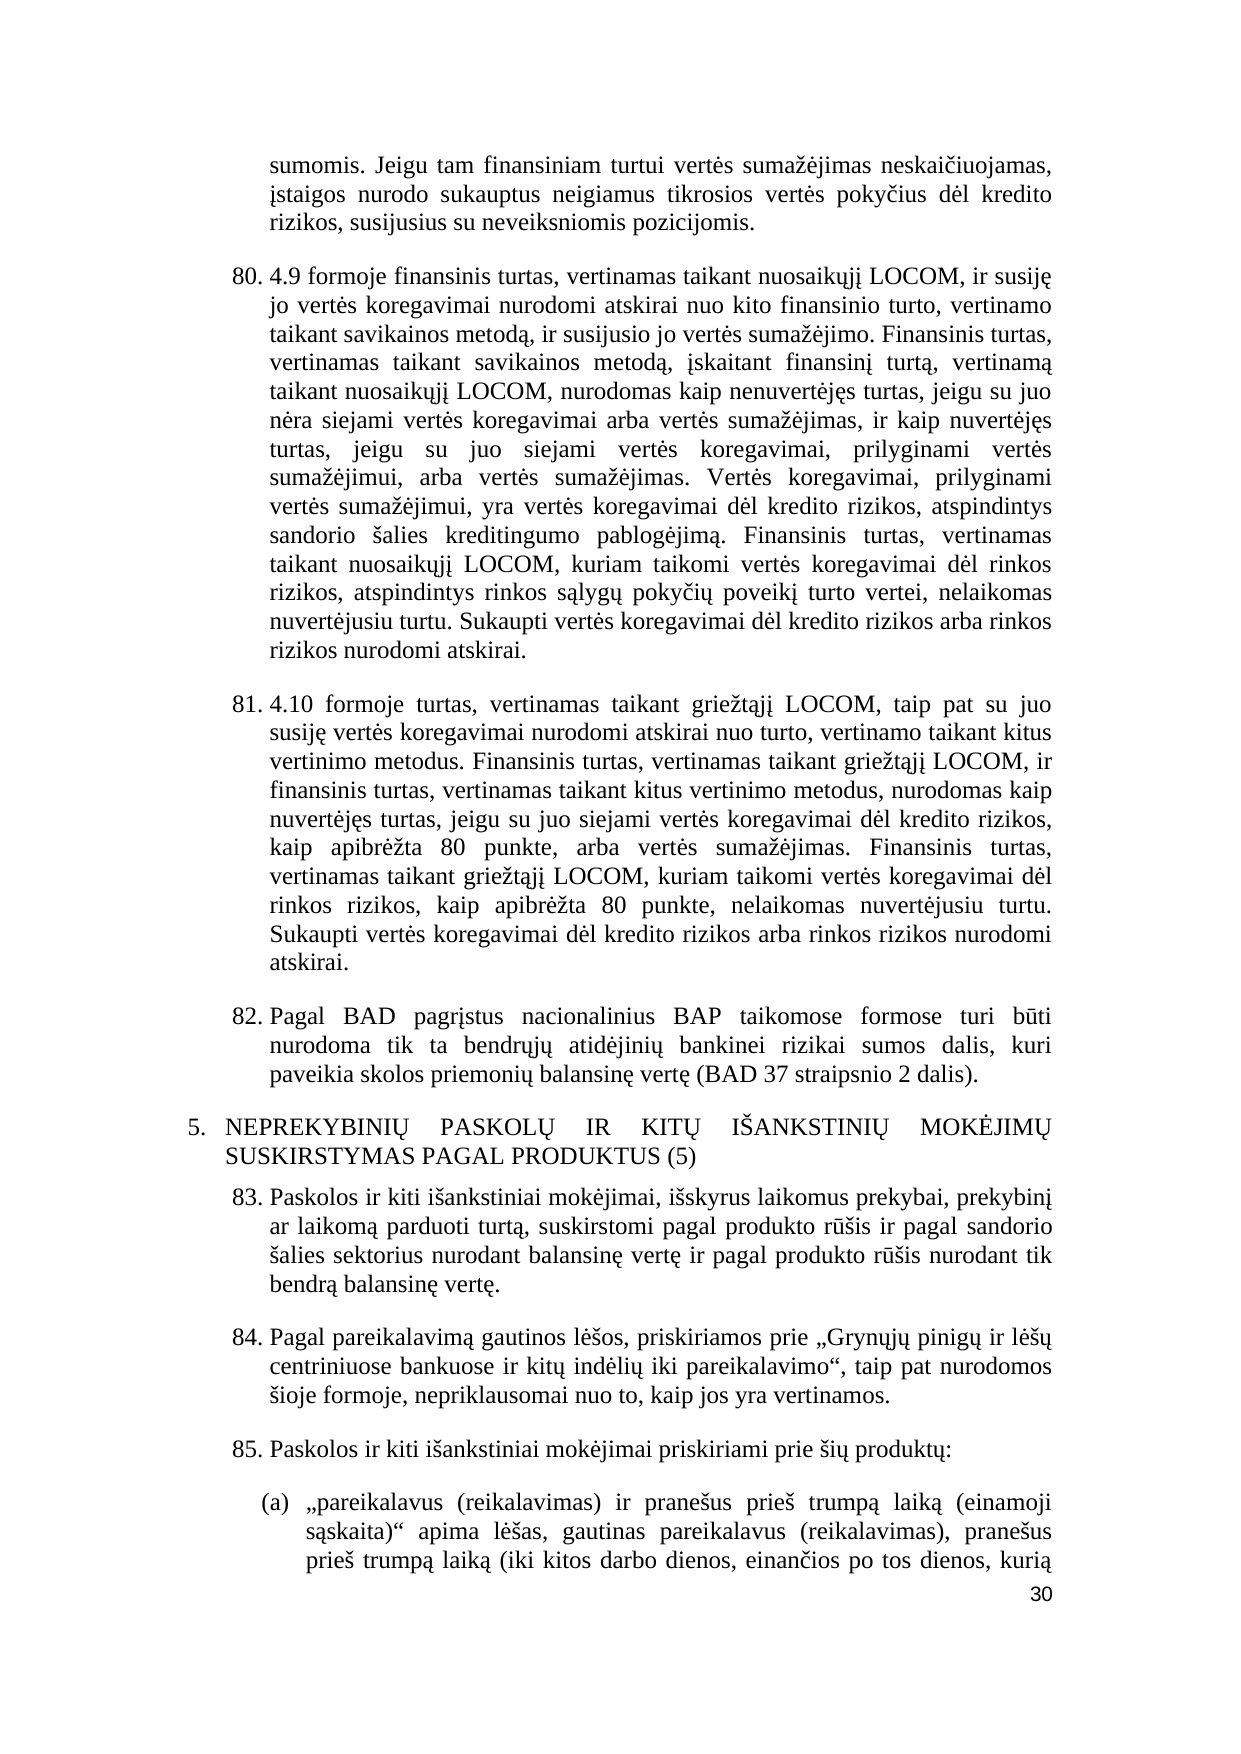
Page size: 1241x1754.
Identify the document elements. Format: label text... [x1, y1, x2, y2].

text Paskolos ir kiti išankstiniai mokėjimai, išskyrus laikomus prekybai, prekybinį ar laikomą parduoti turtą, suskirstomi pagal produkto rūšis ir pagal sandorio šalies sektorius nurodant balansinę vertę ir pagal produkto rūšis nurodant tik bendrą balansinę vertę. [232, 1182, 1053, 1297]
subtitle Neprekybinių paskolų ir kitų išankstinių mokėjimų suskirstymas pagal produktus (5) [187, 1112, 1053, 1170]
text 4.9 formoje finansinis turtas, vertinamas taikant nuosaikųjį LOCOM, ir susiję jo vertės koregavimai nurodomi atskirai nuo kito finansinio turto, vertinamo taikant savikainos metodą, ir susijusio jo vertės sumažėjimo. Finansinis turtas, vertinamas taikant savikainos metodą, įskaitant finansinį turtą, vertinamą taikant nuosaikųjį LOCOM, nurodomas kaip nenuvertėjęs turtas, jeigu su juo nėra siejami vertės koregavimai arba vertės sumažėjimas, ir kaip nuvertėjęs turtas, jeigu su juo siejami vertės koregavimai, prilyginami vertės sumažėjimui, arba vertės sumažėjimas. Vertės koregavimai, prilyginami vertės sumažėjimui, yra vertės koregavimai dėl kredito rizikos, atspindintys sandorio šalies kreditingumo pablogėjimą. Finansinis turtas, vertinamas taikant nuosaikųjį LOCOM, kuriam taikomi vertės koregavimai dėl rinkos rizikos, atspindintys rinkos sąlygų pokyčių poveikį turto vertei, nelaikomas nuvertėjusiu turtu. Sukaupti vertės koregavimai dėl kredito rizikos arba rinkos rizikos nurodomi atskirai. [232, 261, 1053, 664]
text Pagal BAD pagrįstus nacionalinius BAP taikomose formose turi būti nurodoma tik ta bendrųjų atidėjinių bankinei rizikai sumos dalis, kuri paveikia skolos priemonių balansinę vertę (BAD 37 straipsnio 2 dalis). [232, 1001, 1053, 1087]
text Paskolos ir kiti išankstiniai mokėjimai priskiriami prie šių produktų: [232, 1434, 1053, 1462]
text Pagal pareikalavimą gautinos lėšos, priskiriamos prie „Grynųjų pinigų ir lėšų centriniuose bankuose ir kitų indėlių iki pareikalavimo“, taip pat nurodomos šioje formoje, nepriklausomai nuo to, kaip jos yra vertinamos. [232, 1322, 1053, 1409]
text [232, 150, 1053, 236]
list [261, 1487, 1053, 1574]
text 4.10 formoje turtas, vertinamas taikant griežtąjį LOCOM, taip pat su juo susiję vertės koregavimai nurodomi atskirai nuo turto, vertinamo taikant kitus vertinimo metodus. Finansinis turtas, vertinamas taikant griežtąjį LOCOM, ir finansinis turtas, vertinamas taikant kitus vertinimo metodus, nurodomas kaip nuvertėjęs turtas, jeigu su juo siejami vertės koregavimai dėl kredito rizikos, kaip apibrėžta 80 punkte, arba vertės sumažėjimas. Finansinis turtas, vertinamas taikant griežtąjį LOCOM, kuriam taikomi vertės koregavimai dėl rinkos rizikos, kaip apibrėžta 80 punkte, nelaikomas nuvertėjusiu turtu. Sukaupti vertės koregavimai dėl kredito rizikos arba rinkos rizikos nurodomi atskirai. [232, 689, 1053, 976]
